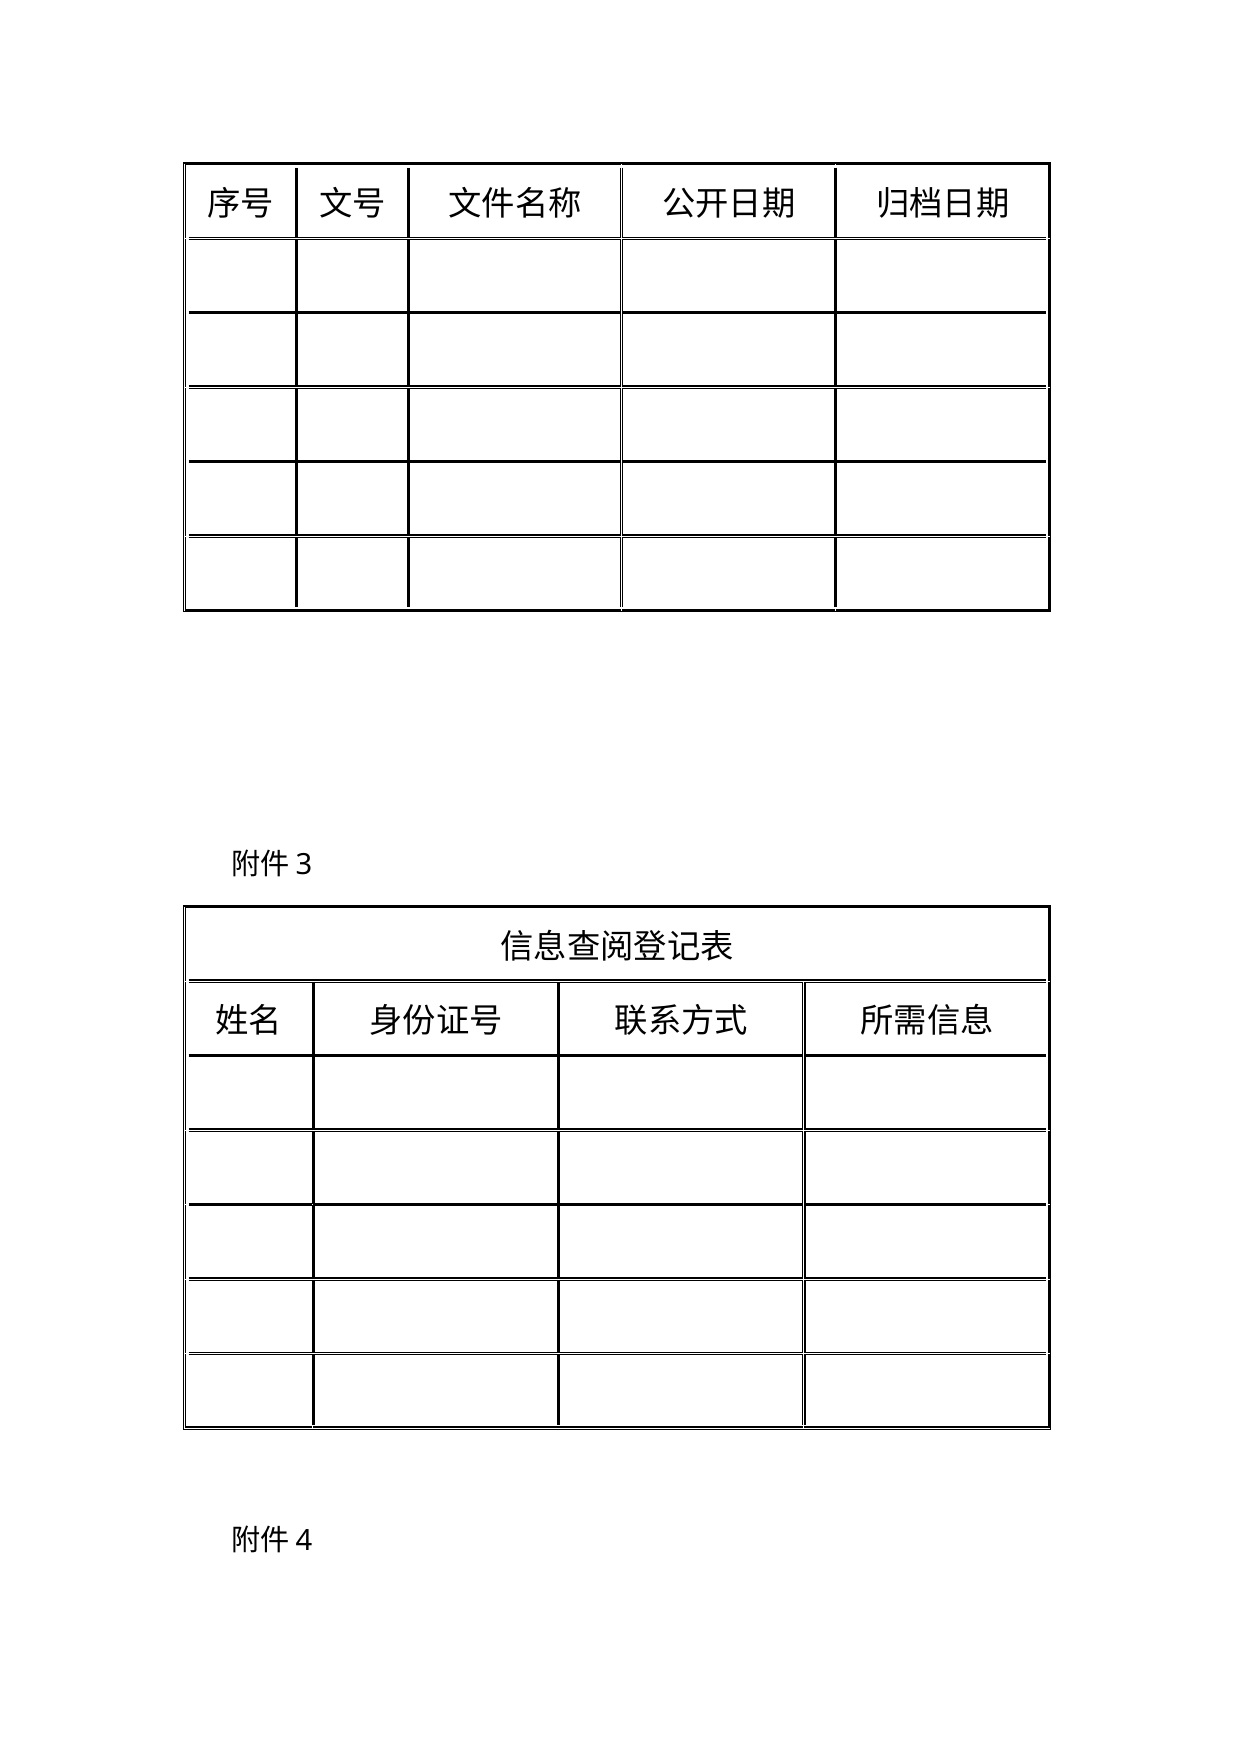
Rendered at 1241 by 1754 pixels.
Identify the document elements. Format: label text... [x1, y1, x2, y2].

table_cell [837, 236, 1049, 311]
table_cell [186, 311, 295, 385]
table_cell [806, 1054, 1048, 1128]
table_cell [623, 389, 834, 460]
table_cell [186, 1054, 312, 1128]
table_cell [186, 460, 295, 534]
table_cell [298, 463, 407, 534]
table_cell [560, 1281, 802, 1352]
table_cell [560, 1132, 802, 1203]
table_cell [623, 463, 834, 534]
table_cell [186, 1128, 312, 1203]
table_cell [408, 538, 622, 609]
table_cell 姓名 [186, 979, 312, 1054]
table_cell [298, 240, 407, 311]
table_cell [186, 1277, 312, 1352]
text 附件3 [187, 829, 1053, 894]
text 附件4 [187, 1505, 1053, 1570]
table_cell 文件名称 [408, 165, 622, 236]
table_cell [410, 314, 620, 385]
table_cell [558, 1352, 804, 1426]
table_cell 文号 [296, 165, 408, 236]
table_cell [410, 240, 620, 311]
table_cell [315, 1206, 557, 1277]
table_cell [806, 1128, 1049, 1203]
table_cell [186, 534, 296, 609]
table_cell [186, 236, 295, 311]
table_cell 归档日期 [835, 165, 1048, 236]
table_cell [296, 538, 408, 609]
table_cell 所需信息 [806, 979, 1049, 1054]
table_cell [804, 1352, 1049, 1426]
table_cell [622, 538, 835, 609]
table_cell [837, 385, 1049, 460]
table_cell [835, 534, 1049, 609]
table_cell [806, 1277, 1049, 1352]
table_cell [560, 1057, 802, 1128]
table_cell 公开日期 [622, 165, 835, 236]
table_cell [623, 240, 834, 311]
table_cell 序号 [186, 165, 296, 236]
table_cell [186, 385, 295, 460]
table_cell [313, 1355, 558, 1426]
table_cell [623, 314, 834, 385]
table_cell [315, 1057, 557, 1128]
table_cell [184, 1352, 313, 1426]
table_cell [298, 314, 407, 385]
table_cell 身份证号 [315, 983, 557, 1054]
table_cell [315, 1132, 557, 1203]
table_header 信息查阅登记表 [186, 908, 1048, 979]
table_cell [837, 460, 1048, 534]
table_cell [410, 463, 620, 534]
table_cell [560, 1206, 802, 1277]
table_cell 联系方式 [560, 983, 802, 1054]
table_cell [837, 311, 1048, 385]
table_cell [806, 1203, 1049, 1277]
table_cell [298, 389, 407, 460]
table_cell [410, 389, 620, 460]
table_cell [315, 1281, 557, 1352]
table_cell [184, 1203, 312, 1277]
